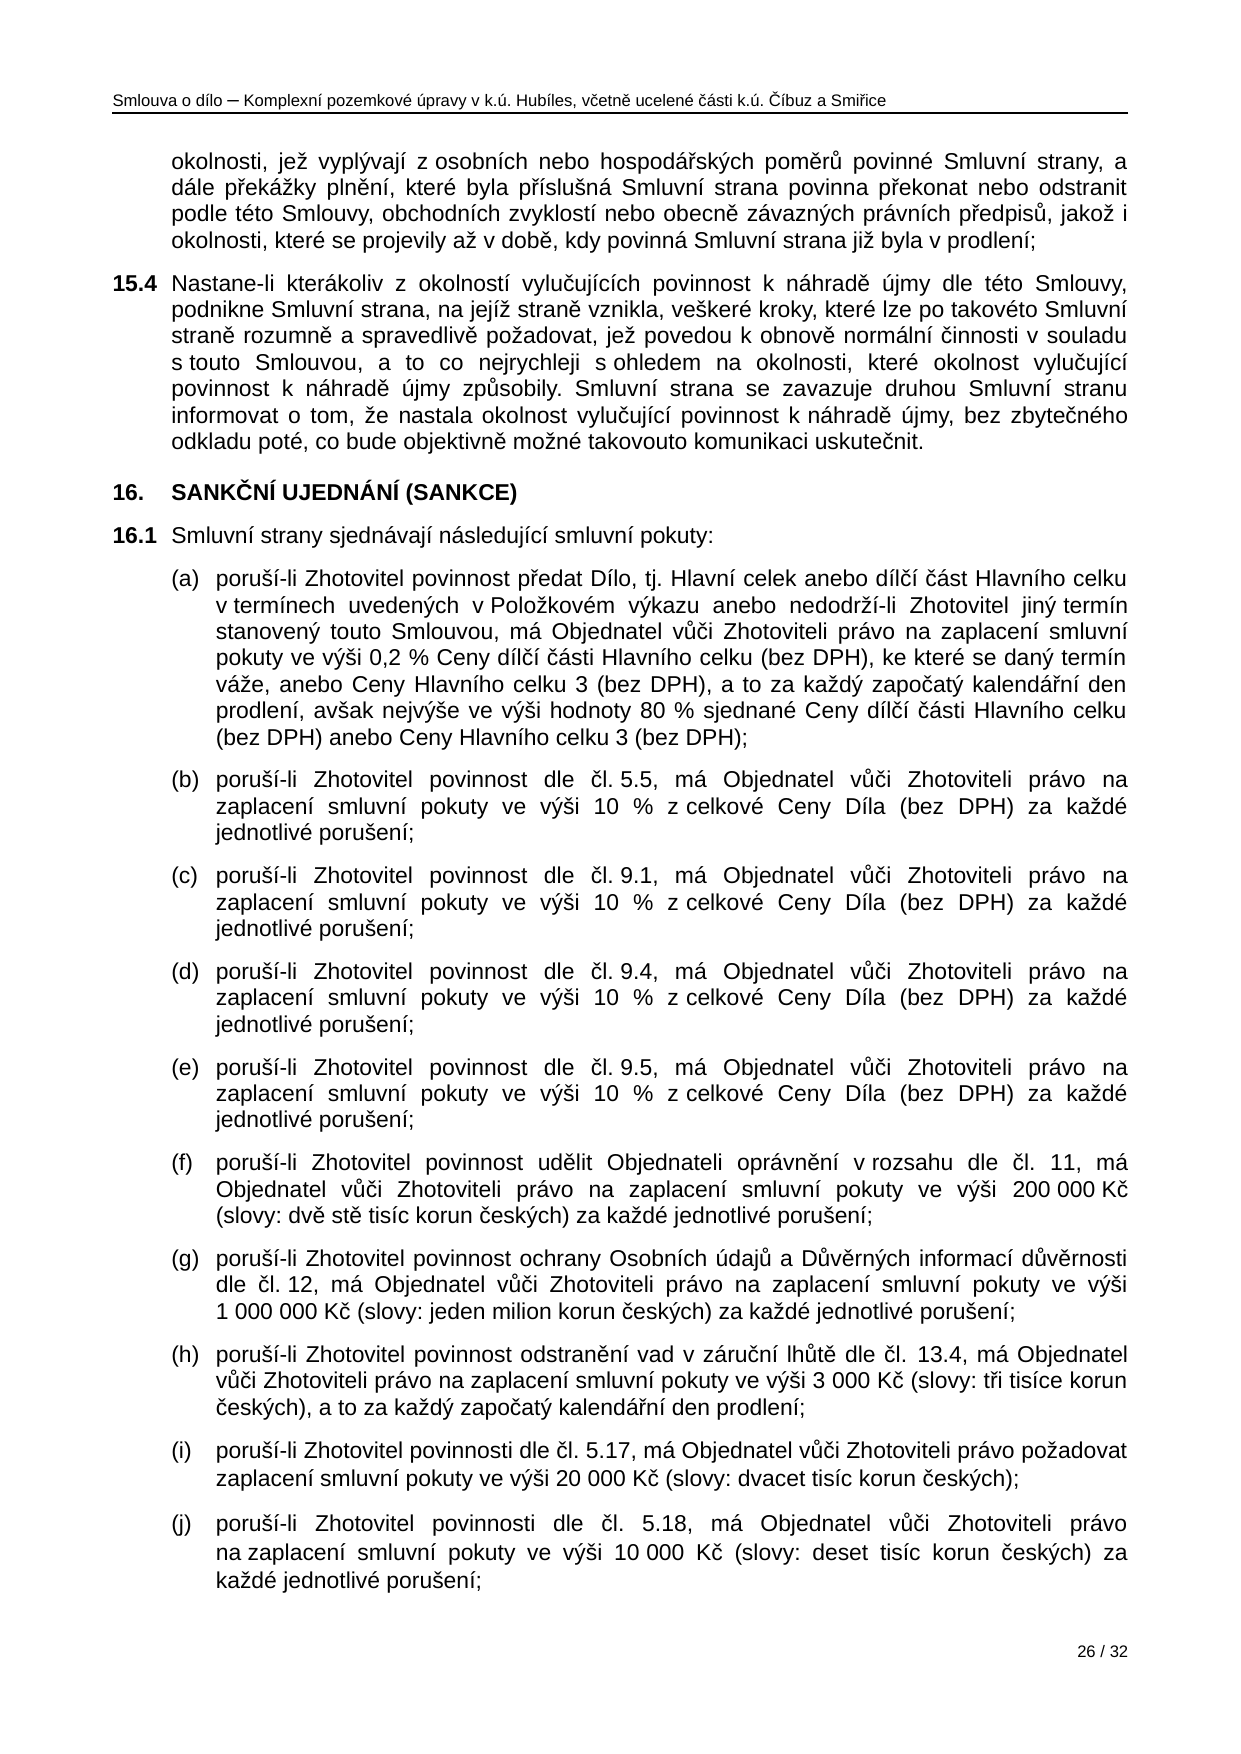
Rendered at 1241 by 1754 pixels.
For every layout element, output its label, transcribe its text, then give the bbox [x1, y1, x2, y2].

list poruší-li Zhotovitel povinnost dle čl. 9.4, má Objednatel vůči Zhotoviteli právo na zaplacení smluvní pokuty ve výši 10 % z celkové Ceny Díla (bez DPH) za každé jednotlivé porušení; [171, 958, 1128, 1037]
list poruší-li Zhotovitel povinnost dle čl. 5.5, má Objednatel vůči Zhotoviteli právo na zaplacení smluvní pokuty ve výši 10 % z celkové Ceny Díla (bez DPH) za každé jednotlivé porušení; [171, 766, 1128, 846]
list poruší-li Zhotovitel povinnost předat Dílo, tj. Hlavní celek anebo dílčí část Hlavního celku v termínech uvedených v Položkovém výkazu anebo nedodrží-li Zhotovitel jiný termín stanovený touto Smlouvou, má Objednatel vůči Zhotoviteli právo na zaplacení smluvní pokuty ve výši 0,2 % Ceny dílčí části Hlavního celku (bez DPH), ke které se daný termín váže, anebo Ceny Hlavního celku 3 (bez DPH), a to za každý započatý kalendářní den prodlení, avšak nejvýše ve výši hodnoty 80 % sjednané Ceny dílčí části Hlavního celku (bez DPH) anebo Ceny Hlavního celku 3 (bez DPH); [171, 565, 1128, 750]
text poruší-li Zhotovitel povinnosti dle čl. 5.18, má Objednatel vůči Zhotoviteli právo na zaplacení smluvní pokuty ve výši 10 000 Kč (slovy: deset tisíc korun českých) za každé jednotlivé porušení; [171, 1510, 1128, 1593]
text poruší-li Zhotovitel povinnost odstranění vad v záruční lhůtě dle čl. 13.4, má Objednatel vůči Zhotoviteli právo na zaplacení smluvní pokuty ve výši 3 000 Kč (slovy: tři tisíce korun českých), a to za každý započatý kalendářní den prodlení; [171, 1341, 1128, 1420]
text poruší-li Zhotovitel povinnost udělit Objednateli oprávnění v rozsahu dle čl. 11, má Objednatel vůči Zhotoviteli právo na zaplacení smluvní pokuty ve výši 200 000 Kč (slovy: dvě stě tisíc korun českých) za každé jednotlivé porušení; [171, 1149, 1128, 1228]
list poruší-li Zhotovitel povinnost dle čl. 9.5, má Objednatel vůči Zhotoviteli právo na zaplacení smluvní pokuty ve výši 10 % z celkové Ceny Díla (bez DPH) za každé jednotlivé porušení; [171, 1054, 1128, 1133]
text Sankční ujednání (SANKCE) [112, 479, 1128, 506]
list poruší-li Zhotovitel povinnost dle čl. 9.1, má Objednatel vůči Zhotoviteli právo na zaplacení smluvní pokuty ve výši 10 % z celkové Ceny Díla (bez DPH) za každé jednotlivé porušení; [171, 862, 1128, 941]
text poruší-li Zhotovitel povinnosti dle čl. 5.17, má Objednatel vůči Zhotoviteli právo požadovat zaplacení smluvní pokuty ve výši 20 000 Kč (slovy: dvacet tisíc korun českých); [171, 1437, 1128, 1491]
text poruší-li Zhotovitel povinnost ochrany Osobních údajů a Důvěrných informací důvěrnosti dle čl. 12, má Objednatel vůči Zhotoviteli právo na zaplacení smluvní pokuty ve výši 1 000 000 Kč (slovy: jeden milion korun českých) za každé jednotlivé porušení; [171, 1245, 1128, 1324]
text Nastane-li kterákoliv z okolností vylučujících povinnost k náhradě újmy dle této Smlouvy, podnikne Smluvní strana, na jejíž straně vznikla, veškeré kroky, které lze po takovéto Smluvní straně rozumně a spravedlivě požadovat, jež povedou k obnově normální činnosti v souladu s touto Smlouvou, a to co nejrychleji s ohledem na okolnosti, které okolnost vylučující povinnost k náhradě újmy způsobily. Smluvní strana se zavazuje druhou Smluvní stranu informovat o tom, že nastala okolnost vylučující povinnost k náhradě újmy, bez zbytečného odkladu poté, co bude objektivně možné takovouto komunikaci uskutečnit. [112, 270, 1128, 454]
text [112, 148, 1128, 253]
text Smluvní strany sjednávají následující smluvní pokuty: [112, 522, 1128, 549]
